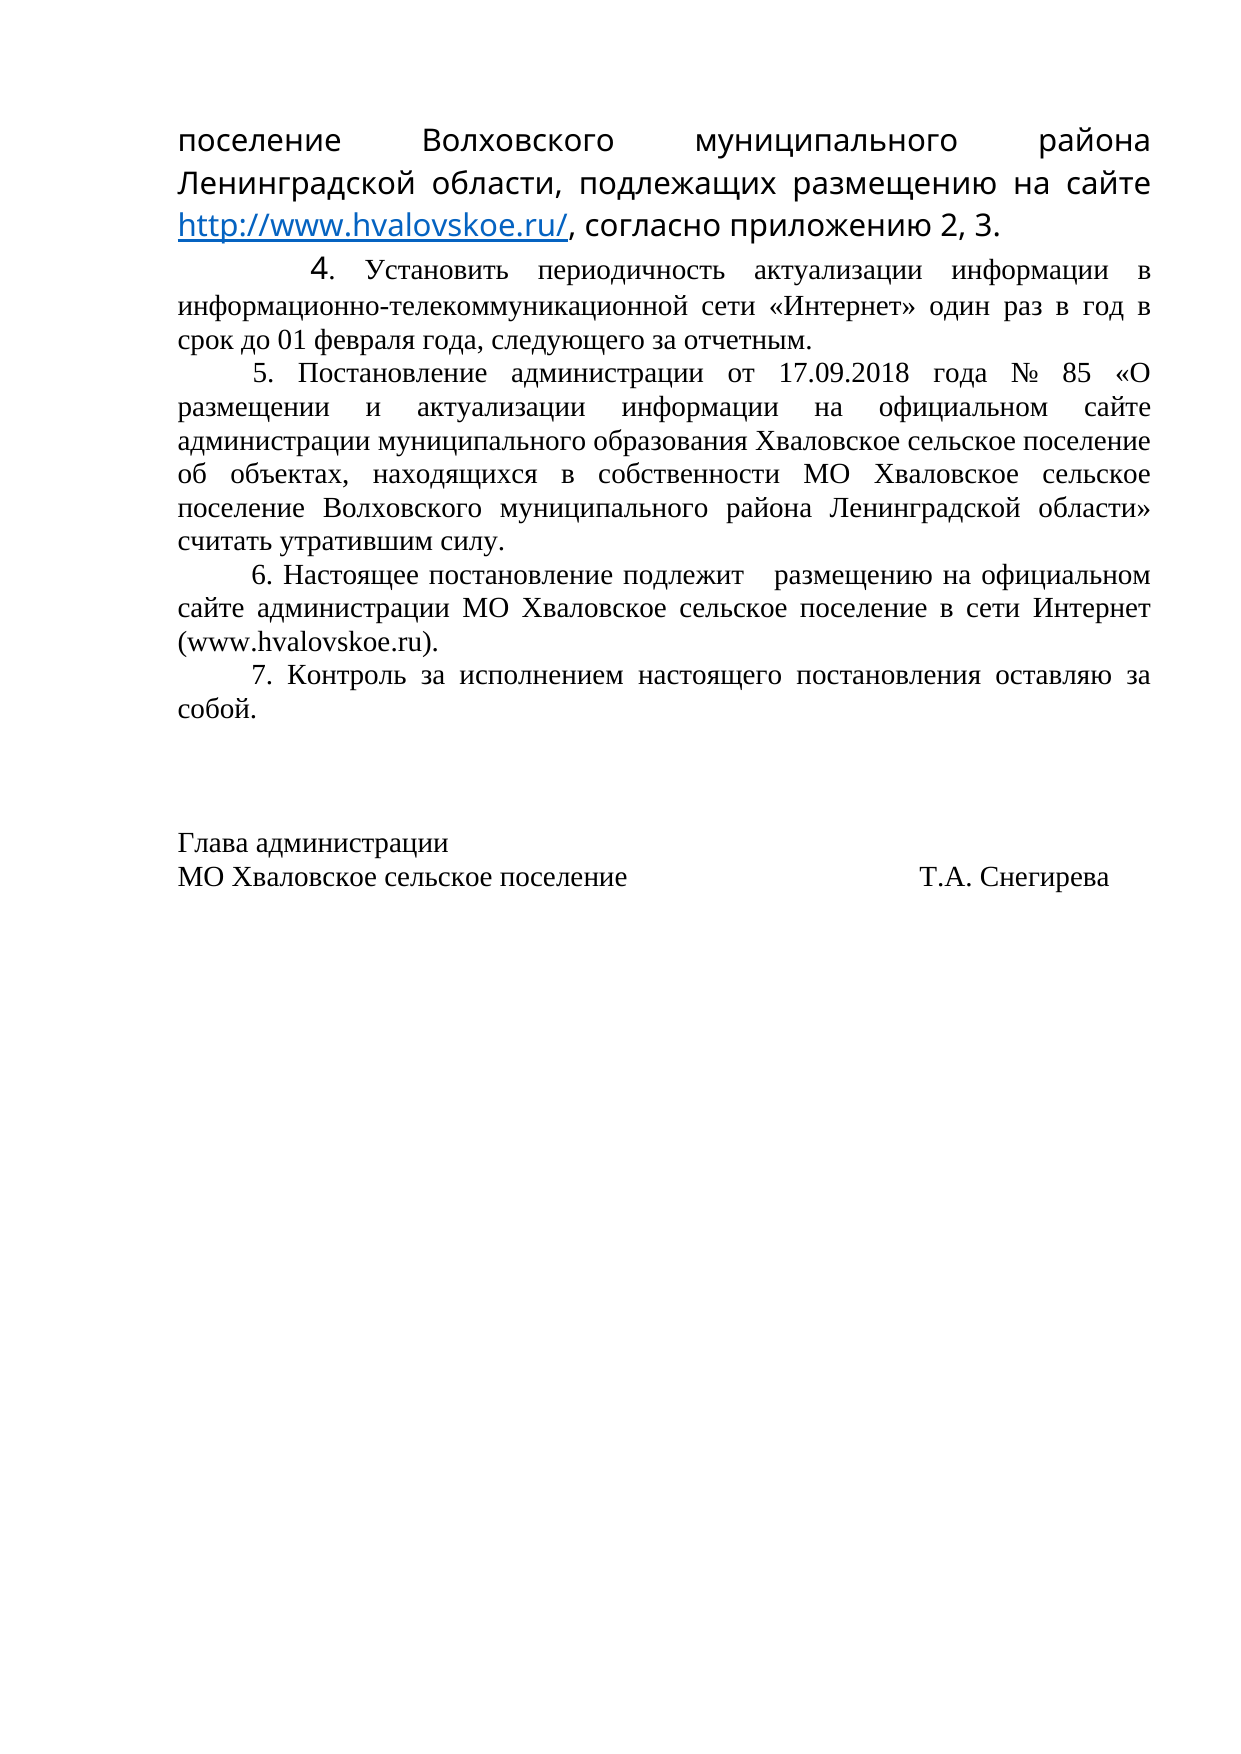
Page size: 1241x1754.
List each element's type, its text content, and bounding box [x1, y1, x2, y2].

text Глава администрации [177, 825, 1152, 859]
text 4. Установить периодичность актуализации информации в информационно-телекоммуникационной сети «Интернет» один раз в год в срок до 01 февраля года, следующего за отчетным. [177, 246, 1152, 356]
text 7. Контроль за исполнением настоящего постановления оставляю за собой. [177, 657, 1152, 724]
text 5. Постановление администрации от 17.09.2018 года № 85 «О размещении и актуализации информации на официальном сайте администрации муниципального образования Хваловское сельское поселение об объектах, находящихся в собственности МО Хваловское сельское поселение Волховского муниципального района Ленинградской области» считать утратившим силу. [177, 356, 1152, 557]
text 6. Настоящее постановление подлежит размещению на официальном сайте администрации МО Хваловское сельское поселение в сети Интернет (www.hvalovskoe.ru). [177, 557, 1152, 657]
text МО Хваловское сельское поселение Т.А. Снегирева [177, 859, 1152, 892]
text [177, 118, 1152, 246]
